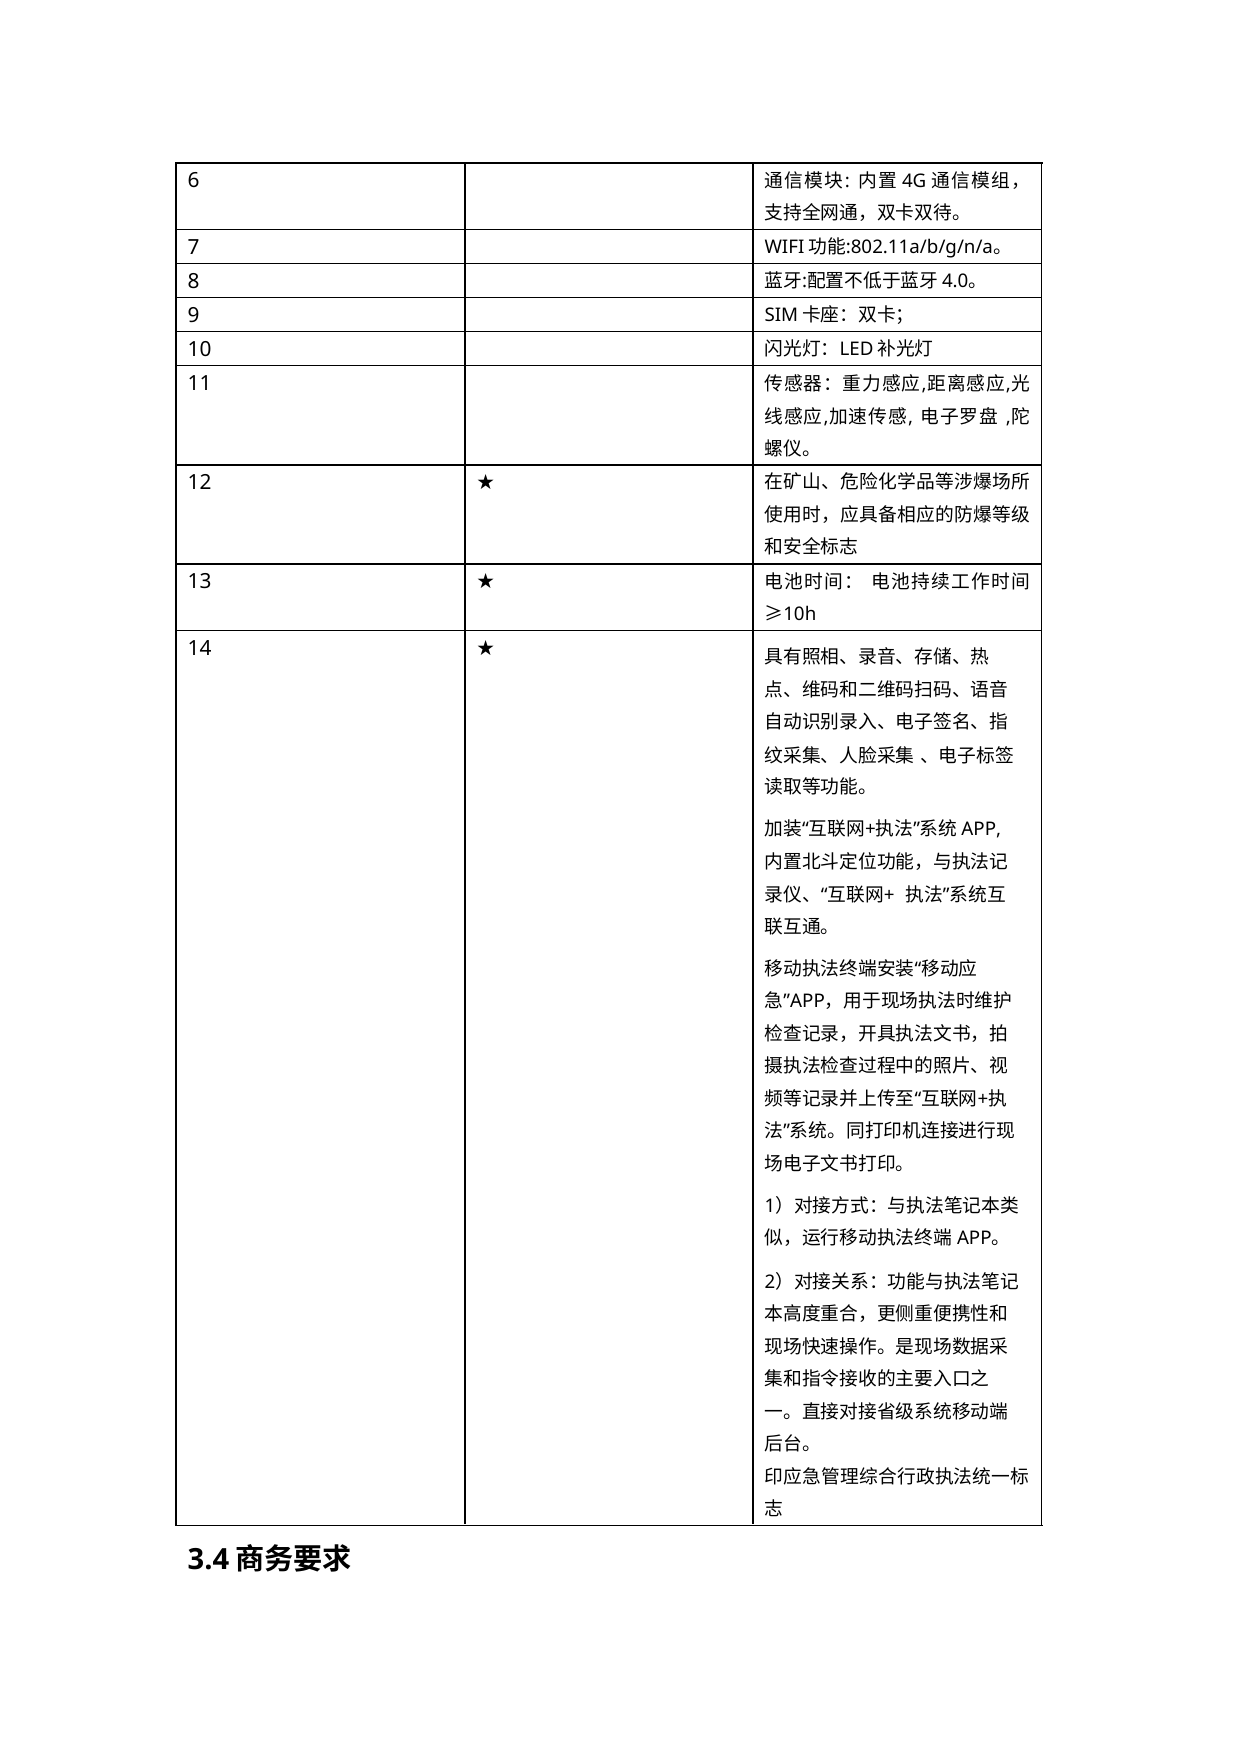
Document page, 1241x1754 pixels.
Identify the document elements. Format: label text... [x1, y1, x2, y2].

table_cell [466, 298, 752, 331]
text 3.4商务要求 [187, 1526, 1053, 1591]
table_cell ★ [466, 631, 752, 1524]
table_cell 传感器：重力感应,距离感应,光线感应,加速传感, 电子罗盘 ,陀螺仪。 [754, 366, 1041, 464]
table_cell [466, 164, 752, 228]
table_cell 闪光灯：LED补光灯 [754, 332, 1041, 365]
table_cell 9 [177, 298, 464, 331]
table_cell 10 [177, 332, 464, 365]
table_cell 11 [177, 366, 464, 464]
table_cell 12 [177, 466, 464, 563]
table_cell [466, 230, 752, 263]
table_cell 13 [177, 565, 464, 629]
table_cell 8 [177, 264, 464, 297]
table_cell 蓝牙:配置不低于蓝牙4.0。 [754, 264, 1041, 297]
table_cell 在矿山、危险化学品等涉爆场所使用时，应具备相应的防爆等级和安全标志 [754, 466, 1041, 563]
table_cell SIM卡座：双卡； [754, 298, 1041, 331]
table_cell 电池时间： 电池持续工作时间 ≥10h [754, 565, 1041, 629]
table_cell 14 [177, 631, 464, 1524]
table_cell 6 [177, 164, 464, 228]
table_cell 具有照相、录音、存储、热点、维码和二维码扫码、语音自动识别录入、电子签名、指纹采集、人脸采集 、电子标签读取等功能。 加装“互联网+执法”系统APP, 内置北斗定位功能，与执法记录仪、“互联网+ 执法”系统互联互通。 移动执法终端安装“移动应急”APP，用于现场执法时维护检查记录，开具执法文书，拍摄执法检查过程中的照片、视频等记录并上传至“互联网+执法”系统。同打印机连接进行现场电子文书打印。 1）对接方式：与执法笔记本类似，运行移动执法终端 APP。 2）对接关系：功能与执法笔记本高度重合，更侧重便携性和现场快速操作。是现场数据采集和指令接收的主要入口之一。直接对接省级系统移动端后台。 印应急管理综合行政执法统一标志 [754, 631, 1041, 1524]
table_cell WIFI功能:802.11a/b/g/n/a。 [754, 230, 1041, 263]
table_cell 7 [177, 230, 464, 263]
table_cell [466, 264, 752, 297]
table_cell 通信模块: 内置4G通信模组，支持全网通，双卡双待。 [754, 164, 1041, 228]
table_cell ★ [466, 565, 752, 629]
table_cell [466, 332, 752, 365]
table_cell ★ [466, 466, 752, 563]
table_cell [466, 366, 752, 464]
